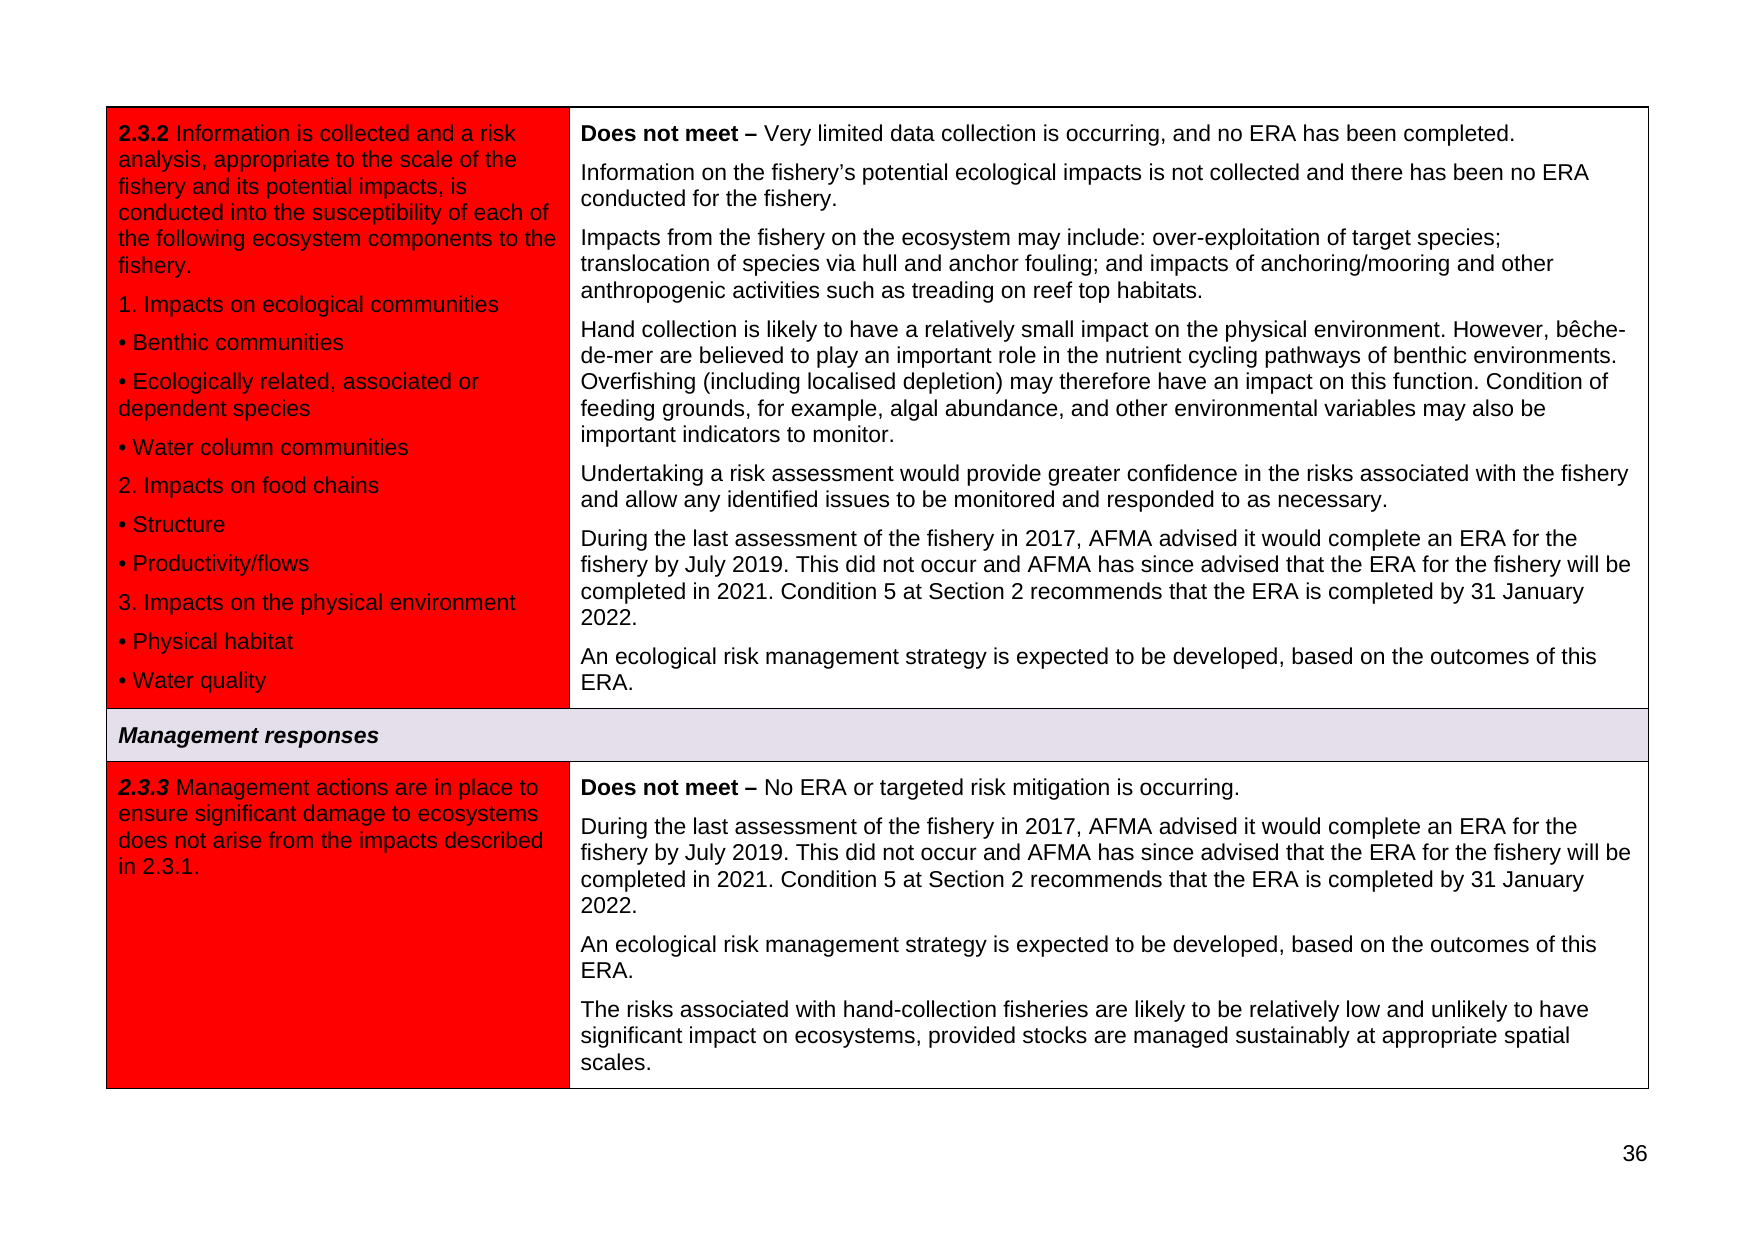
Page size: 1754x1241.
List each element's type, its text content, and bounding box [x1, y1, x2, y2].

table_cell Management responses [107, 709, 1648, 761]
table_cell Does not meet – Very limited data collection is occurring, and no ERA has been completed. Information on the fishery’s potential ecological impacts is not collected and there has been no ERA conducted for the fishery. Impacts from the fishery on the ecosystem may include: over-exploitation of target species; translocation of species via hull and anchor fouling; and impacts of anchoring/mooring and other anthropogenic activities such as treading on reef top habitats. Hand collection is likely to have a relatively small impact on the physical environment. However, bêche-de-mer are believed to play an important role in the nutrient cycling pathways of benthic environments. Overfishing (including localised depletion) may therefore have an impact on this function. Condition of feeding grounds, for example, algal abundance, and other environmental variables may also be important indicators to monitor. Undertaking a risk assessment would provide greater confidence in the risks associated with the fishery and allow any identified issues to be monitored and responded to as necessary. During the last assessment of the fishery in 2017, AFMA advised it would complete an ERA for the fishery by July 2019. This did not occur and AFMA has since advised that the ERA for the fishery will be completed in 2021. Condition 5 at Section 2 recommends that the ERA is completed by 31 January 2022. An ecological risk management strategy is expected to be developed, based on the outcomes of this ERA. [570, 108, 1648, 708]
table_cell 2.3.3 Management actions are in place to ensure significant damage to ecosystems does not arise from the impacts described in 2.3.1. [107, 762, 569, 1088]
table_cell Does not meet – No ERA or targeted risk mitigation is occurring. During the last assessment of the fishery in 2017, AFMA advised it would complete an ERA for the fishery by July 2019. This did not occur and AFMA has since advised that the ERA for the fishery will be completed in 2021. Condition 5 at Section 2 recommends that the ERA is completed by 31 January 2022. An ecological risk management strategy is expected to be developed, based on the outcomes of this ERA. The risks associated with hand-collection fisheries are likely to be relatively low and unlikely to have significant impact on ecosystems, provided stocks are managed sustainably at appropriate spatial scales. [570, 762, 1648, 1088]
table_cell 2.3.2 Information is collected and a risk analysis, appropriate to the scale of the fishery and its potential impacts, is conducted into the susceptibility of each of the following ecosystem components to the fishery. 1. Impacts on ecological communities • Benthic communities • Ecologically related, associated or dependent species • Water column communities 2. Impacts on food chains • Structure • Productivity/flows 3. Impacts on the physical environment • Physical habitat • Water quality [107, 108, 569, 708]
